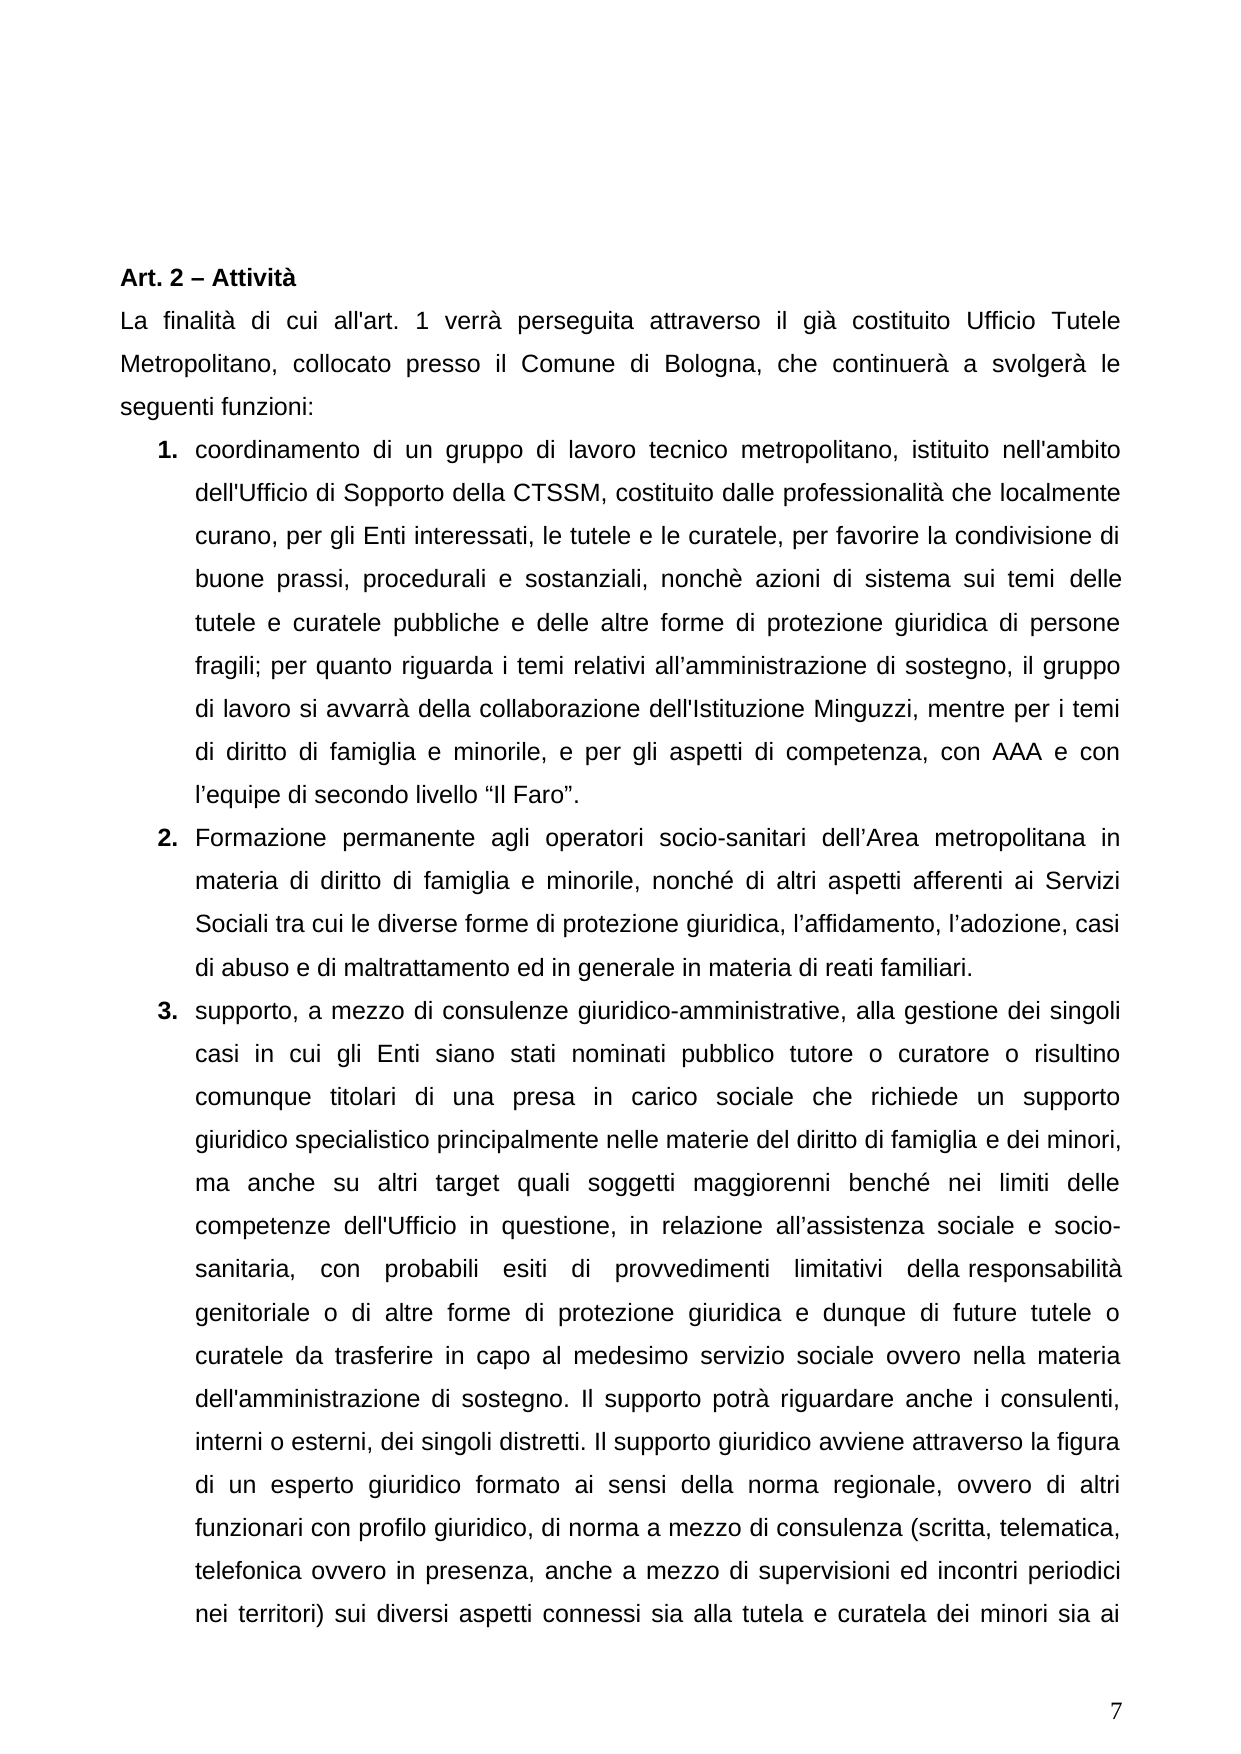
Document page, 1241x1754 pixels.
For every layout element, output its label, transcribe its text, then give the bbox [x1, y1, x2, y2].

list Formazione permanente agli operatori socio-sanitari dell’Area metropolitana in materia di diritto di famiglia e minorile, nonché di altri aspetti afferenti ai Servizi Sociali tra cui le diverse forme di protezione giuridica, l’affidamento, l’adozione, casi di abuso e di maltrattamento ed in generale in materia di reati familiari. [157, 823, 1122, 981]
text La finalità di cui all'art. 1 verrà perseguita attraverso il già costituito Ufficio Tutele Metropolitano, collocato presso il Comune di Bologna, che continuerà a svolgerà le seguenti funzioni: [120, 306, 1122, 421]
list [157, 996, 1122, 1628]
text Art. 2 – Attività [120, 263, 1122, 291]
list coordinamento di un gruppo di lavoro tecnico metropolitano, istituito nell'ambito dell'Ufficio di Sopporto della CTSSM, costituito dalle professionalità che localmente curano, per gli Enti interessati, le tutele e le curatele, per favorire la condivisione di buone prassi, procedurali e sostanziali, nonchè azioni di sistema sui temi delle tutele e curatele pubbliche e delle altre forme di protezione giuridica di persone fragili; per quanto riguarda i temi relativi all’amministrazione di sostegno, il gruppo di lavoro si avvarrà della collaborazione dell'Istituzione Minguzzi, mentre per i temi di diritto di famiglia e minorile, e per gli aspetti di competenza, con AAA e con l’equipe di secondo livello “Il Faro”. [157, 435, 1122, 809]
